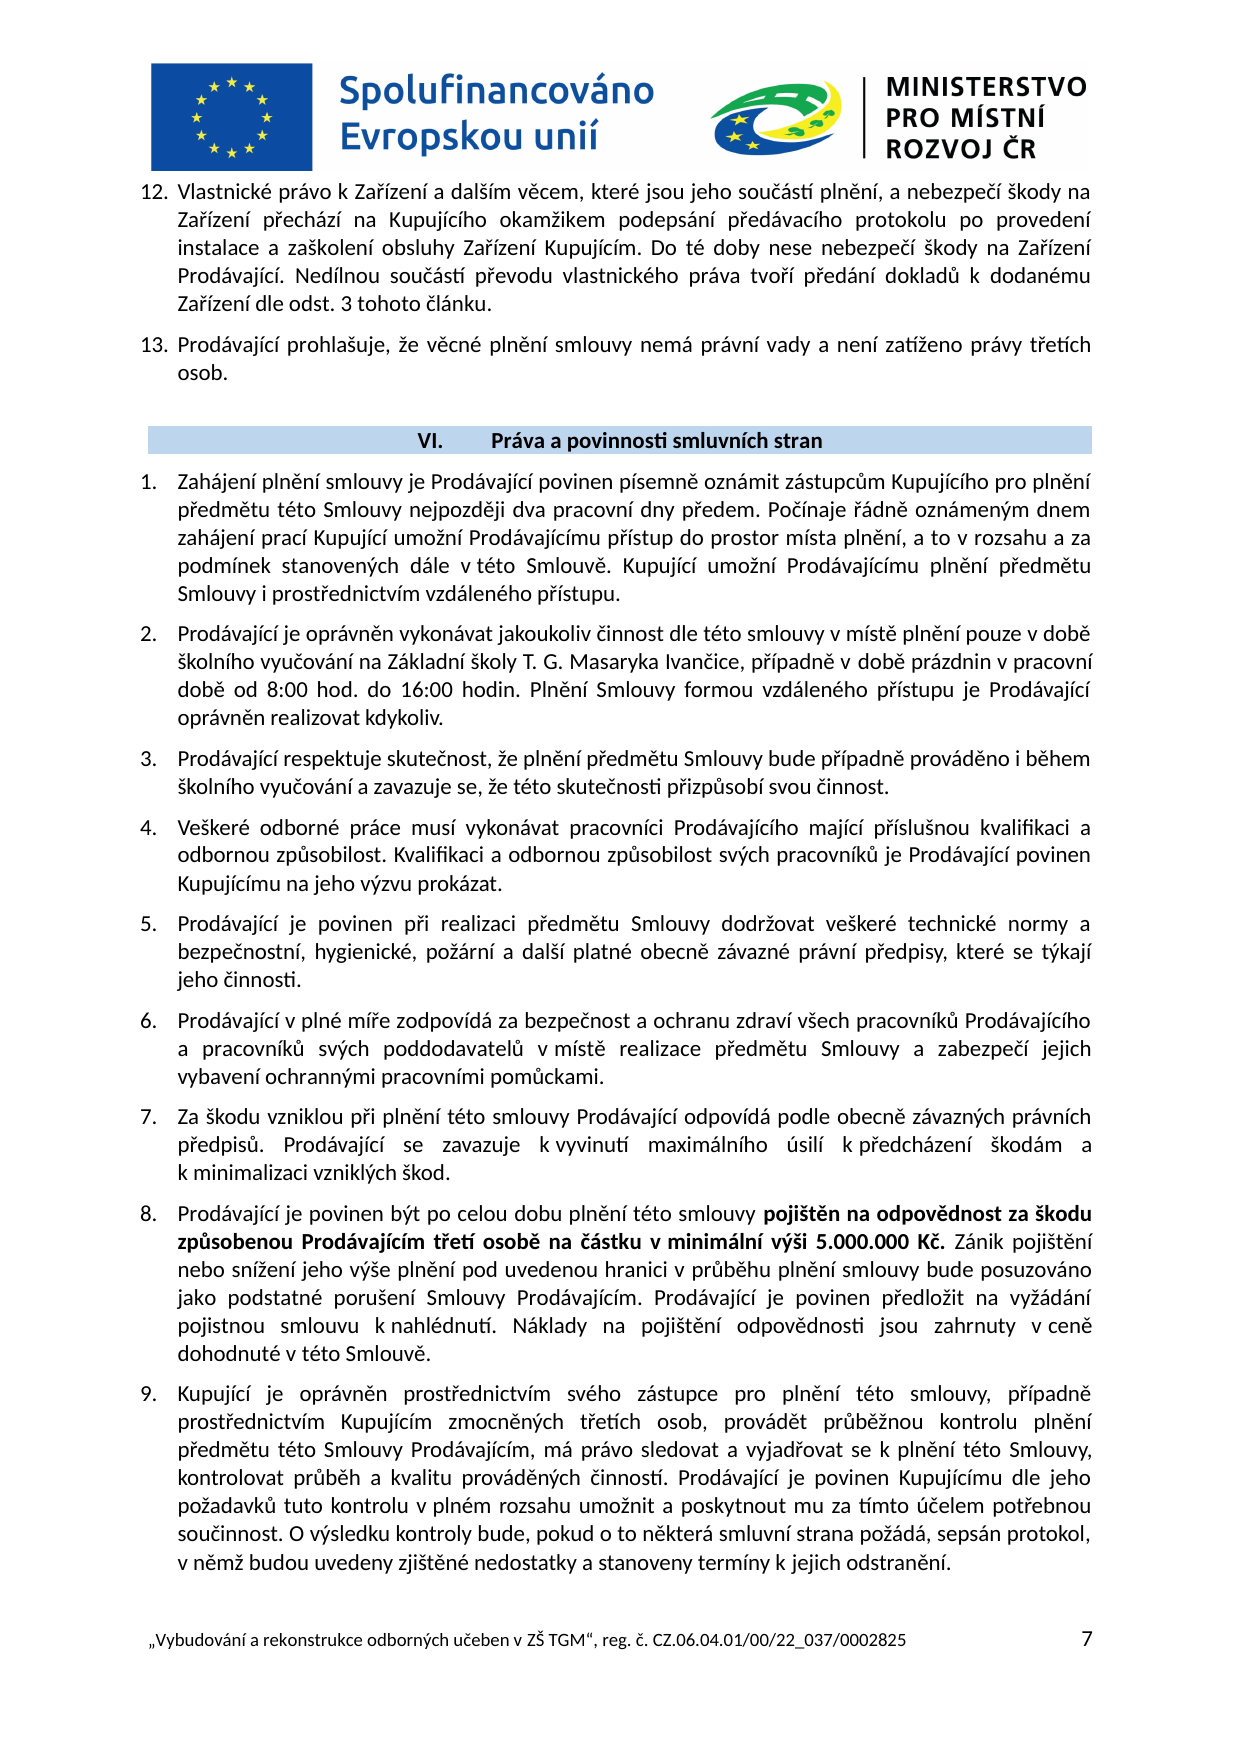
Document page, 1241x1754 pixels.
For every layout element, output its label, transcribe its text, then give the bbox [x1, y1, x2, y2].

list Prodávající respektuje skutečnost, že plnění předmětu Smlouvy bude případně prováděno i během školního vyučování a zavazuje se, že této skutečnosti přizpůsobí svou činnost. [140, 744, 1092, 800]
list Kupující je oprávněn prostřednictvím svého zástupce pro plnění této smlouvy, případně prostřednictvím Kupujícím zmocněných třetích osob, provádět průběžnou kontrolu plnění předmětu této Smlouvy Prodávajícím, má právo sledovat a vyjadřovat se k plnění této Smlouvy, kontrolovat průběh a kvalitu prováděných činností. Prodávající je povinen Kupujícímu dle jeho požadavků tuto kontrolu v plném rozsahu umožnit a poskytnout mu za tímto účelem potřebnou součinnost. O výsledku kontroly bude, pokud o to některá smluvní strana požádá, sepsán protokol, v němž budou uvedeny zjištěné nedostatky a stanoveny termíny k jejich odstranění. [140, 1379, 1092, 1576]
list Zahájení plnění smlouvy je Prodávající povinen písemně oznámit zástupcům Kupujícího pro plnění předmětu této Smlouvy nejpozději dva pracovní dny předem. Počínaje řádně oznámeným dnem zahájení prací Kupující umožní Prodávajícímu přístup do prostor místa plnění, a to v rozsahu a za podmínek stanovených dále v této Smlouvě. Kupující umožní Prodávajícímu plnění předmětu Smlouvy i prostřednictvím vzdáleného přístupu. [140, 467, 1092, 607]
list Prodávající je povinen při realizaci předmětu Smlouvy dodržovat veškeré technické normy a bezpečnostní, hygienické, požární a další platné obecně závazné právní předpisy, které se týkají jeho činnosti. [140, 909, 1092, 993]
list Práva a povinnosti smluvních stran [148, 426, 1092, 454]
list Prodávající prohlašuje, že věcné plnění smlouvy nemá právní vady a není zatíženo právy třetích osob. [140, 330, 1092, 386]
list Prodávající v plné míře zodpovídá za bezpečnost a ochranu zdraví všech pracovníků Prodávajícího a pracovníků svých poddodavatelů v místě realizace předmětu Smlouvy a zabezpečí jejich vybavení ochrannými pracovními pomůckami. [140, 1006, 1092, 1090]
list Vlastnické právo k Zařízení a dalším věcem, které jsou jeho součástí plnění, a nebezpečí škody na Zařízení přechází na Kupujícího okamžikem podepsání předávacího protokolu po provedení instalace a zaškolení obsluhy Zařízení Kupujícím. Do té doby nese nebezpečí škody na Zařízení Prodávající. Nedílnou součástí převodu vlastnického práva tvoří předání dokladů k dodanému Zařízení dle odst. 3 tohoto článku. [140, 177, 1092, 317]
list Za škodu vzniklou při plnění této smlouvy Prodávající odpovídá podle obecně závazných právních předpisů. Prodávající se zavazuje k vyvinutí maximálního úsilí k předcházení škodám a k minimalizaci vzniklých škod. [140, 1102, 1092, 1186]
list Veškeré odborné práce musí vykonávat pracovníci Prodávajícího mající příslušnou kvalifikaci a odbornou způsobilost. Kvalifikaci a odbornou způsobilost svých pracovníků je Prodávající povinen Kupujícímu na jeho výzvu prokázat. [140, 813, 1092, 897]
list Prodávající je povinen být po celou dobu plnění této smlouvy pojištěn na odpovědnost za škodu způsobenou Prodávajícím třetí osobě na částku v minimální výši 5.000.000 Kč. Zánik pojištění nebo snížení jeho výše plnění pod uvedenou hranici v průběhu plnění smlouvy bude posuzováno jako podstatné porušení Smlouvy Prodávajícím. Prodávající je povinen předložit na vyžádání pojistnou smlouvu k nahlédnutí. Náklady na pojištění odpovědnosti jsou zahrnuty v ceně dohodnuté v této Smlouvě. [140, 1199, 1092, 1367]
list Prodávající je oprávněn vykonávat jakoukoliv činnost dle této smlouvy v místě plnění pouze v době školního vyučování na Základní školy T. G. Masaryka Ivančice, případně v době prázdnin v pracovní době od 8:00 hod. do 16:00 hodin. Plnění Smlouvy formou vzdáleného přístupu je Prodávající oprávněn realizovat kdykoliv. [140, 619, 1092, 732]
picture [148, 61, 1088, 171]
